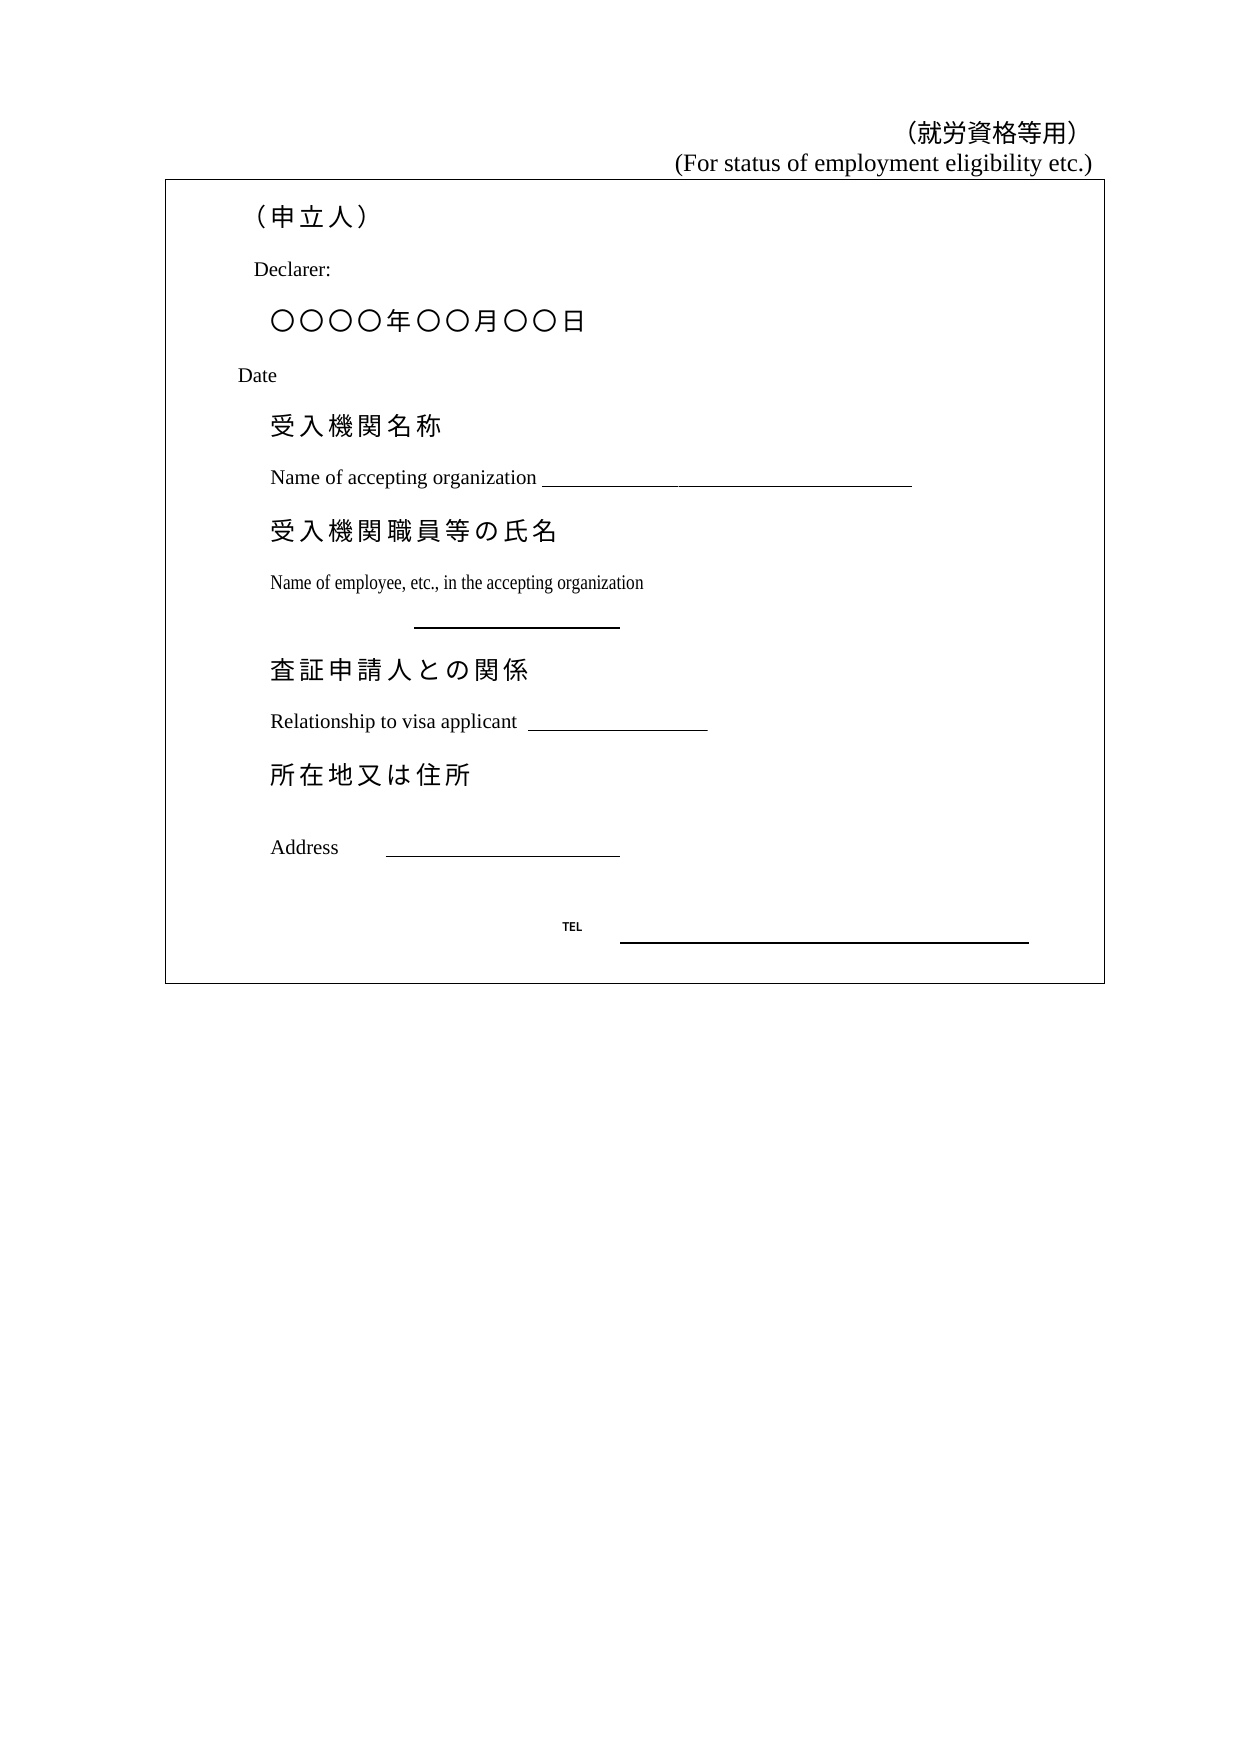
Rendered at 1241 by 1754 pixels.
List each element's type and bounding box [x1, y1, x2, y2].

table_header [166, 180, 1104, 983]
